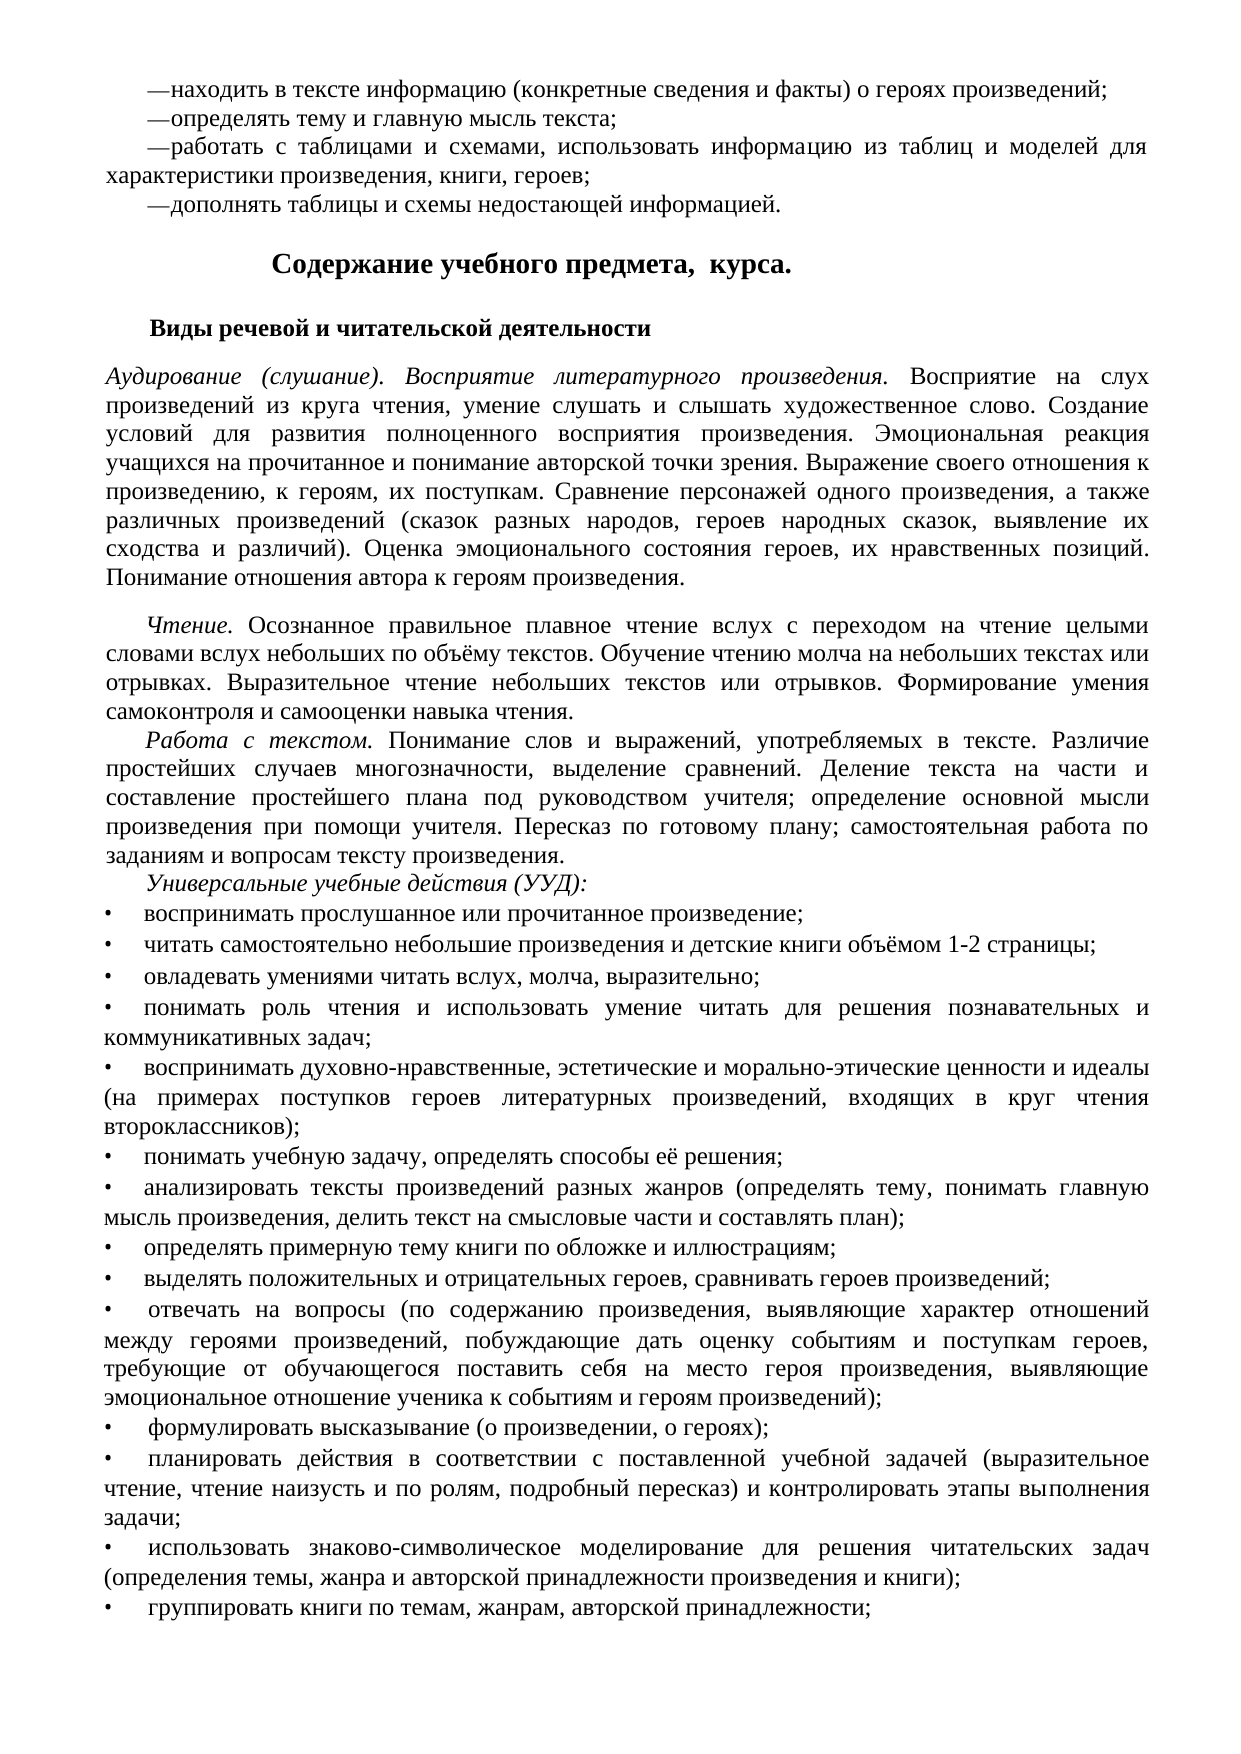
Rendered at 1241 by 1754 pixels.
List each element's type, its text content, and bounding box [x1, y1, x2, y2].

list планировать действия в соответствии с поставленной учебной задачей (выразительное чтение, чтение наизусть и по ролям, подробный пересказ) и контролировать этапы выполнения задачи; [103, 1442, 1149, 1531]
list находить в тексте информацию (конкретные сведения и факты) о героях произведений; [106, 74, 1147, 103]
list формулировать высказывание (о произведении, о героях); [103, 1411, 1149, 1442]
list читать самостоятельно небольшие произведения и детские книги объёмом 1-2 страницы; [103, 928, 1149, 960]
list выделять положительных и отрицательных героев, сравнивать героев произведений; [103, 1262, 1149, 1293]
list дополнять таблицы и схемы недостающей информацией. [106, 189, 1152, 218]
list анализировать тексты произведений разных жанров (определять тему, понимать главную мысль произведения, делить текст на смысловые части и составлять план); [103, 1171, 1149, 1231]
list понимать учебную задачу, определять способы её решения; [103, 1140, 1152, 1171]
text Содержание учебного предмета, курса. [103, 246, 1152, 280]
list определять примерную тему книги по обложке и иллюстрациям; [103, 1231, 1149, 1262]
list использовать знаково-символическое моделирование для решения читательских задач (определения темы, жанра и авторской принадлежности произведения и книги); [103, 1531, 1149, 1591]
list воспринимать духовно-нравственные, эстетические и морально-этические ценности и идеалы (на примерах поступков героев литературных произведений, входящих в круг чтения второклассников); [103, 1051, 1149, 1140]
list понимать роль чтения и использовать умение читать для решения познавательных и коммуникативных задач; [103, 991, 1149, 1051]
text Виды речевой и читательской деятельности [120, 313, 1152, 342]
text Аудирование (слушание). Восприятие литературного произведения. Восприятие на слух произведений из круга чтения, умение слушать и слышать художественное слово. Создание условий для развития полноценного восприятия произведения. Эмоциональная реакция учащихся на прочитанное и понимание авторской точки зрения. Выражение своего отношения к произведению, к героям, их поступкам. Сравнение персонажей одного произведения, а также различных произведений (сказок разных народов, героев народных сказок, выявление их сходства и различий). Оценка эмоционального состояния героев, их нравственных позиций. Понимание отношения автора к героям произведения. [106, 361, 1149, 591]
text Универсальные учебные действия (УУД): [106, 868, 1152, 897]
text Чтение. Осознанное правильное плавное чтение вслух с переходом на чтение целыми словами вслух небольших по объёму текстов. Обучение чтению молча на небольших текстах или отрывках. Выразительное чтение небольших текстов или отрывков. Формирование умения самоконтроля и самооценки навыка чтения. [106, 610, 1149, 725]
list группировать книги по темам, жанрам, авторской принадлежности; [103, 1591, 1149, 1622]
list определять тему и главную мысль текста; [106, 103, 1152, 131]
text Работа с текстом. Понимание слов и выражений, употребляемых в тексте. Различие простейших случаев многозначности, выделение сравнений. Деление текста на части и составление простейшего плана под руководством учителя; определение основной мысли произведения при помощи учителя. Пересказ по готовому плану; самостоятельная работа по заданиям и вопросам тексту произведения. [106, 725, 1149, 868]
list воспринимать прослушанное или прочитанное произведение; [103, 897, 1149, 928]
list отвечать на вопросы (по содержанию произведения, выявляющие характер отношений между героями произведений, побуждающие дать оценку событиям и поступкам героев, требующие от обучающегося поставить себя на место героя произведения, выявляющие эмоциональное отношение ученика к событиям и героям произведений); [103, 1293, 1149, 1411]
list овладевать умениями читать вслух, молча, выразительно; [103, 960, 1152, 991]
list работать с таблицами и схемами, использовать информацию из таблиц и моделей для характеристики произведения, книги, героев; [106, 131, 1147, 189]
